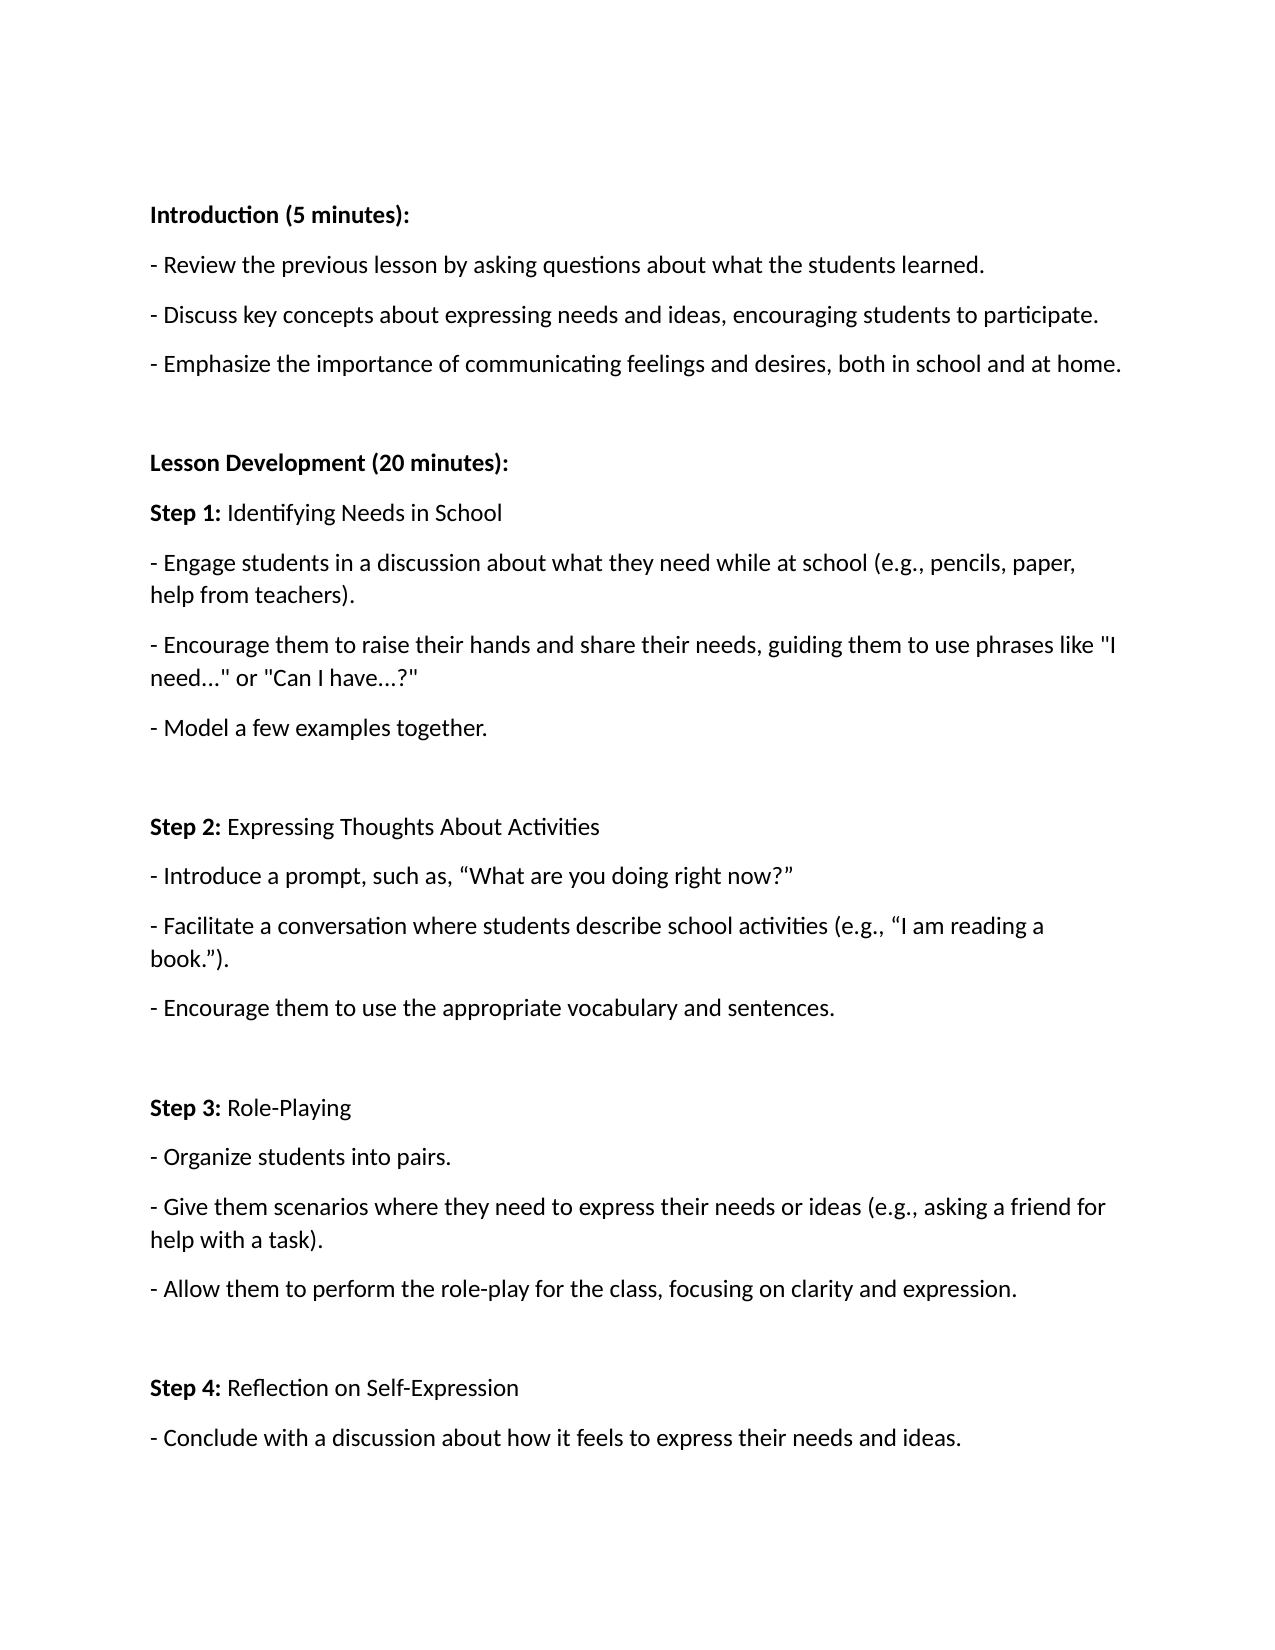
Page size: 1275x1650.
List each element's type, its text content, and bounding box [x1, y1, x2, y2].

text - Introduce a prompt, such as, “What are you doing right now?” [150, 860, 1125, 891]
text Step 3: Role-Playing [150, 1092, 1125, 1122]
text - Allow them to perform the role-play for the class, focusing on clarity and expression. [150, 1273, 1125, 1304]
text Step 1: Identifying Needs in School [150, 497, 1125, 528]
text - Give them scenarios where they need to express their needs or ideas (e.g., asking a friend for help with a task). [150, 1191, 1125, 1254]
text Step 4: Reflection on Self-Expression [150, 1372, 1125, 1403]
text - Discuss key concepts about expressing needs and ideas, encouraging students to participate. [150, 299, 1125, 329]
text - Review the previous lesson by asking questions about what the students learned. [150, 249, 1125, 280]
text Introduction (5 minutes): [150, 199, 1125, 230]
text - Encourage them to use the appropriate vocabulary and sentences. [150, 992, 1125, 1023]
text - Engage students in a discussion about what they need while at school (e.g., pencils, paper, help from teachers). [150, 547, 1125, 610]
text Step 2: Expressing Thoughts About Activities [150, 811, 1125, 841]
text - Encourage them to raise their hands and share their needs, guiding them to use phrases like "I need..." or "Can I have...?" [150, 629, 1125, 693]
text - Facilitate a conversation where students describe school activities (e.g., “I am reading a book.”). [150, 910, 1125, 973]
text Lesson Development (20 minutes): [150, 447, 1125, 478]
text - Organize students into pairs. [150, 1141, 1125, 1172]
text - Conclude with a discussion about how it feels to express their needs and ideas. [150, 1422, 1125, 1453]
text - Emphasize the importance of communicating feelings and desires, both in school and at home. [150, 348, 1125, 379]
text - Model a few examples together. [150, 712, 1125, 742]
